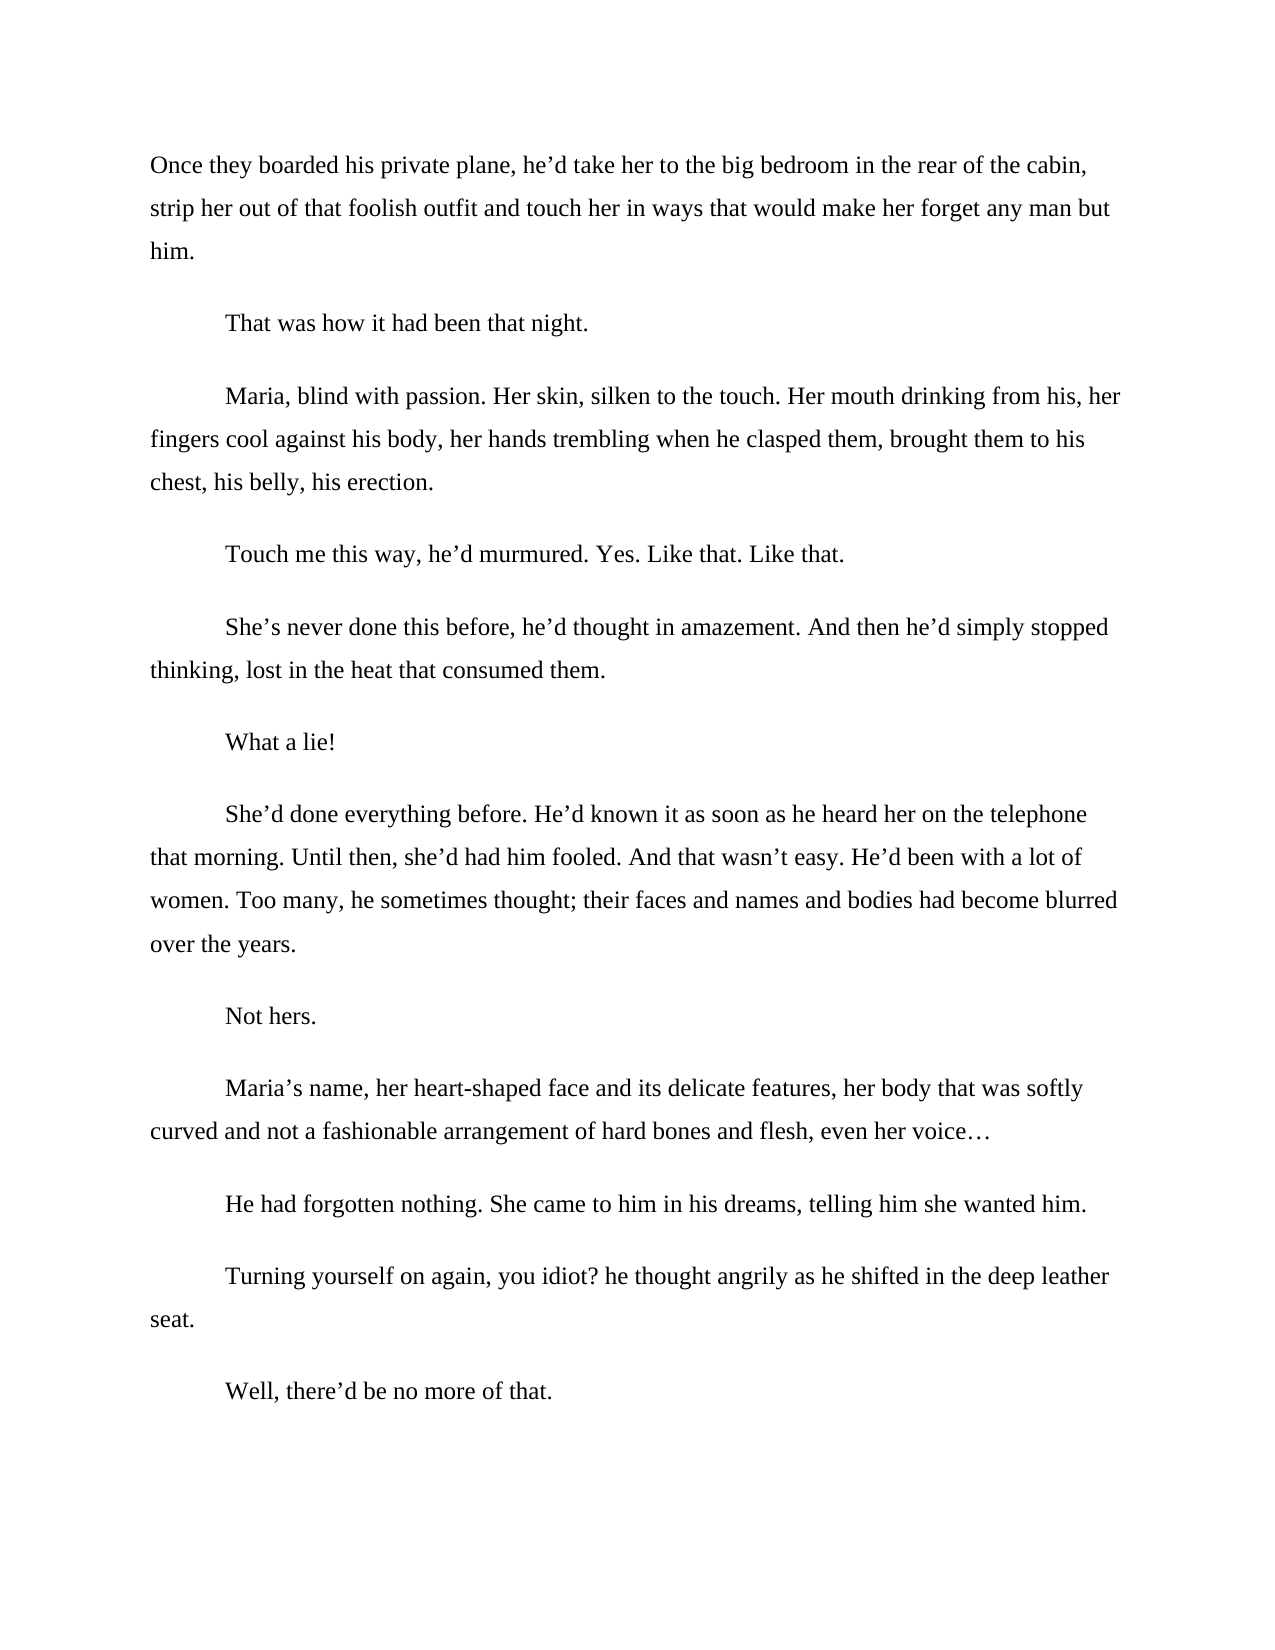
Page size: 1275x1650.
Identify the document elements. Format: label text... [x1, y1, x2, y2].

text That was how it had been that night. [150, 308, 1125, 337]
text Well, there’d be no more of that. [150, 1376, 1125, 1405]
text She’d done everything before. He’d known it as soon as he heard her on the telephone that morning. Until then, she’d had him fooled. And that wasn’t easy. He’d been with a lot of women. Too many, he sometimes thought; their faces and names and bodies had become blurred over the years. [150, 799, 1125, 957]
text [150, 150, 1125, 265]
text Maria’s name, her heart-shaped face and its delicate features, her body that was softly curved and not a fashionable arrangement of hard bones and flesh, even her voice… [150, 1073, 1125, 1145]
text Turning yourself on again, you idiot? he thought angrily as he shifted in the deep leather seat. [150, 1261, 1125, 1333]
text Touch me this way, he’d murmured. Yes. Like that. Like that. [150, 539, 1125, 568]
text Maria, blind with passion. Her skin, silken to the touch. Her mouth drinking from his, her fingers cool against his body, her hands trembling when he clasped them, brought them to his chest, his belly, his erection. [150, 381, 1125, 496]
text What a lie! [150, 727, 1125, 756]
text She’s never done this before, he’d thought in amazement. And then he’d simply stopped thinking, lost in the heat that consumed them. [150, 612, 1125, 683]
text Not hers. [150, 1001, 1125, 1030]
text He had forgotten nothing. She came to him in his dreams, telling him she wanted him. [150, 1189, 1125, 1217]
